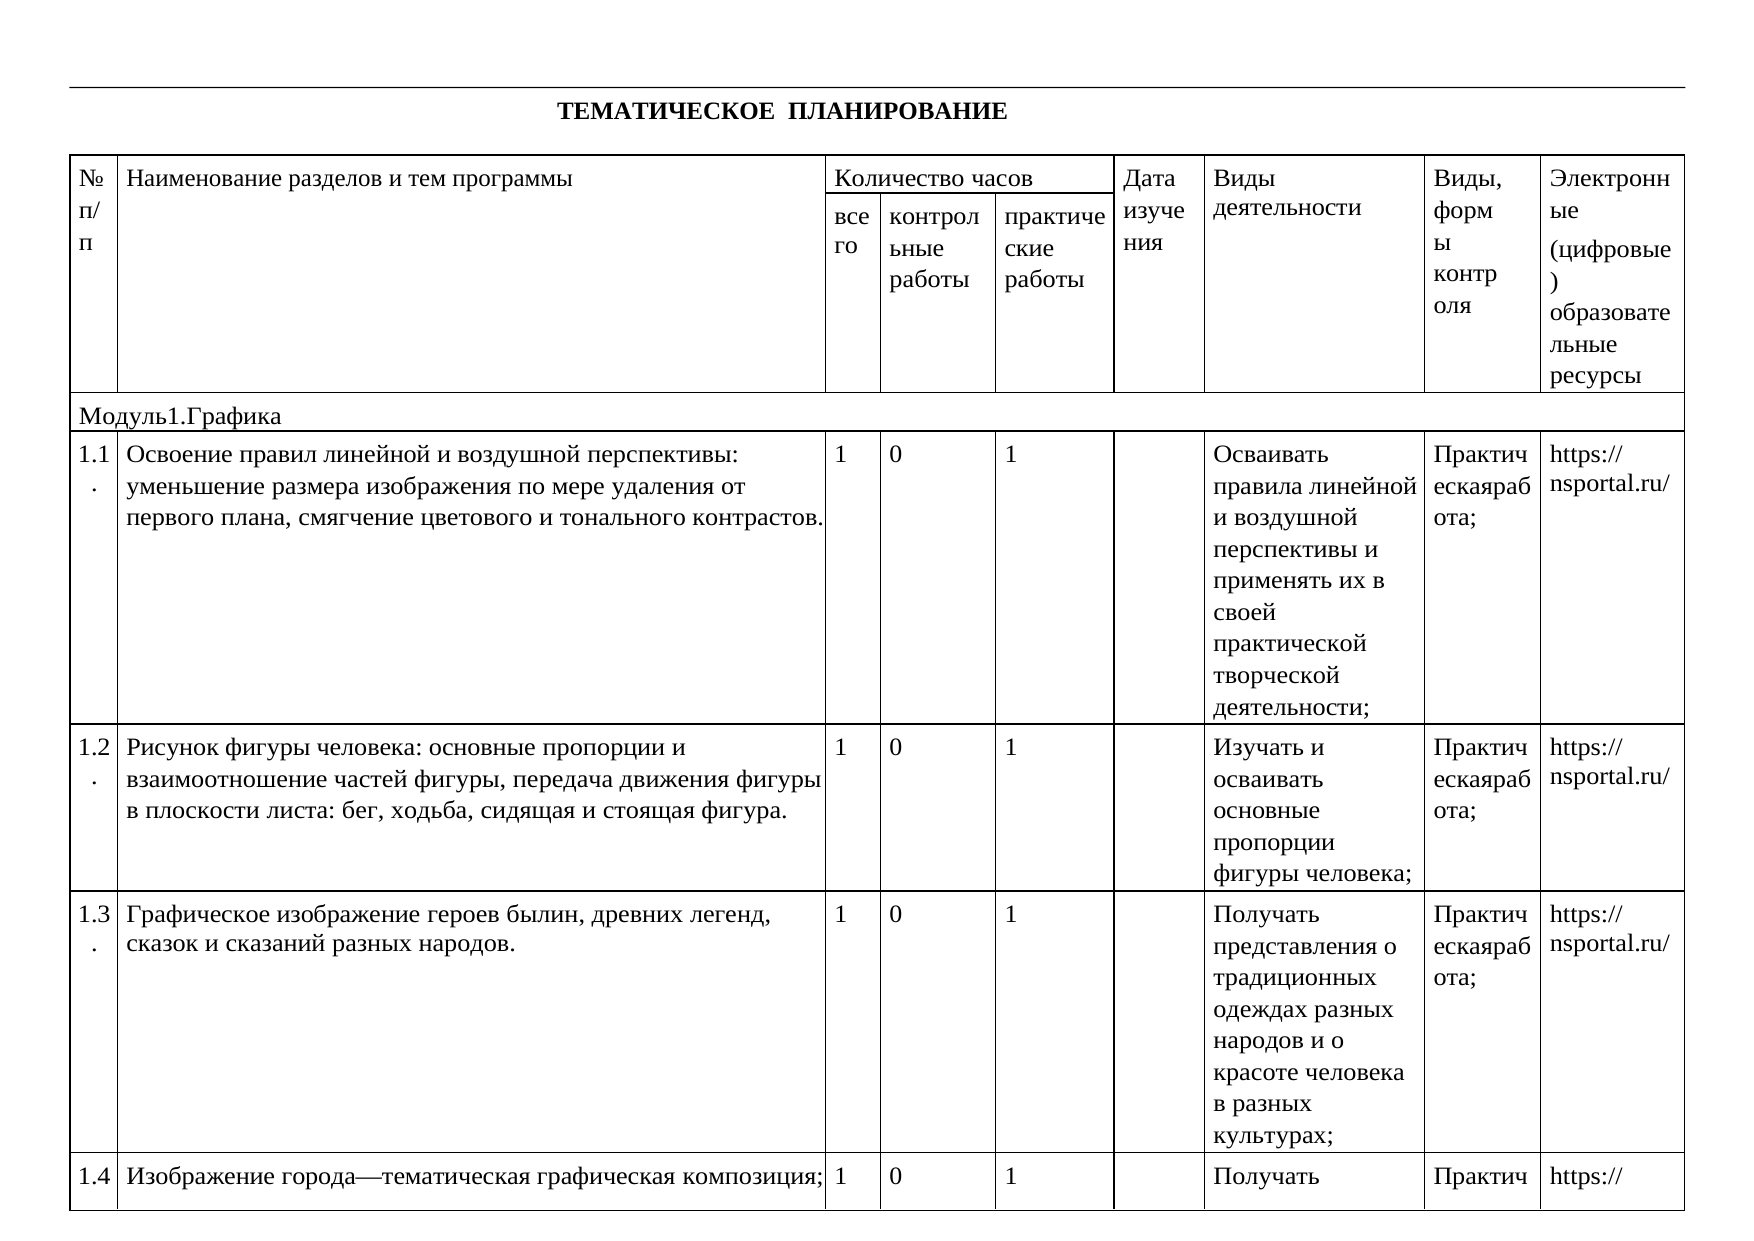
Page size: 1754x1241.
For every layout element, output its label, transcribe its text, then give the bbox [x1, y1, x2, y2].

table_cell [1541, 892, 1684, 1151]
table_cell 0 [881, 725, 995, 890]
table_cell 0 [881, 892, 995, 1151]
table_cell 0 [881, 432, 995, 723]
table_header Виды деятельности [1205, 156, 1424, 392]
table_cell Практическаяработа; [1425, 432, 1540, 723]
table_header Виды, формы контроля [1425, 156, 1540, 392]
table_cell [1115, 432, 1204, 723]
text ТЕМАТИЧЕСКОЕ ПЛАНИРОВАНИЕ [69, 58, 1698, 125]
table_cell Практическаяработа; [1425, 892, 1540, 1151]
table_cell Получать представления о традиционных одеждах разных народов и о красоте человека в разных культурах; [1205, 892, 1424, 1151]
table_cell 0 [881, 1153, 995, 1209]
table_cell практические работы [996, 194, 1113, 392]
table_cell 1.4. [71, 1153, 117, 1209]
table_header Дата изучения [1115, 156, 1204, 392]
table_cell Освоение правил линейной и воздушной перспективы: уменьшение размера изображения по мере удаления от первого плана, смягчение цветового и тонального контрастов. [118, 432, 825, 723]
table_cell 1 [996, 725, 1113, 890]
table_header Количество часов [826, 156, 1113, 192]
table_cell Практическаяработа; [1425, 1153, 1540, 1209]
table_cell контрольные работы [881, 194, 995, 392]
table_cell Изучать и осваивать основные пропорции фигуры человека; [1205, 725, 1424, 890]
table_cell [1115, 725, 1204, 890]
table_cell [1115, 1153, 1204, 1209]
table_cell Рисунок фигуры человека: основные пропорции и взаимоотношение частей фигуры, передача движения фигуры в плоскости листа: бег, ходьба, сидящая и стоящая фигура. [118, 725, 825, 890]
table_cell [1541, 1153, 1684, 1209]
table_cell 1.3. [71, 892, 117, 1151]
table_header Электронные (цифровые) образовательные ресурсы [1541, 156, 1684, 392]
table_cell 1 [826, 432, 880, 723]
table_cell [118, 1153, 825, 1209]
table_cell 1 [826, 892, 880, 1151]
table_header №п/п [71, 156, 117, 392]
table_header Наименование разделов и тем программы [118, 156, 825, 392]
table_cell Осваивать правила линейной и воздушной перспективы и применять их в своей практической творческой деятельности; [1205, 432, 1424, 723]
table_cell всего [826, 194, 880, 392]
table_cell 1.1. [71, 432, 117, 723]
table_cell Практическаяработа; [1425, 725, 1540, 890]
table_cell 1 [996, 432, 1113, 723]
table_cell Модуль1.Графика [71, 393, 1684, 430]
table_cell 1 [996, 1153, 1113, 1209]
table_cell Графическое изображение героев былин, древних легенд, сказок и сказаний разных народов. [118, 892, 825, 1151]
table_cell 1.2. [71, 725, 117, 890]
table_cell 1 [996, 892, 1113, 1151]
table_cell https://nsportal.ru/ [1541, 725, 1684, 890]
table_cell [1115, 892, 1204, 1151]
table_cell 1 [826, 1153, 880, 1209]
table_cell https://nsportal.ru/ [1541, 432, 1684, 723]
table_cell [1205, 1153, 1424, 1209]
table_cell 1 [826, 725, 880, 890]
